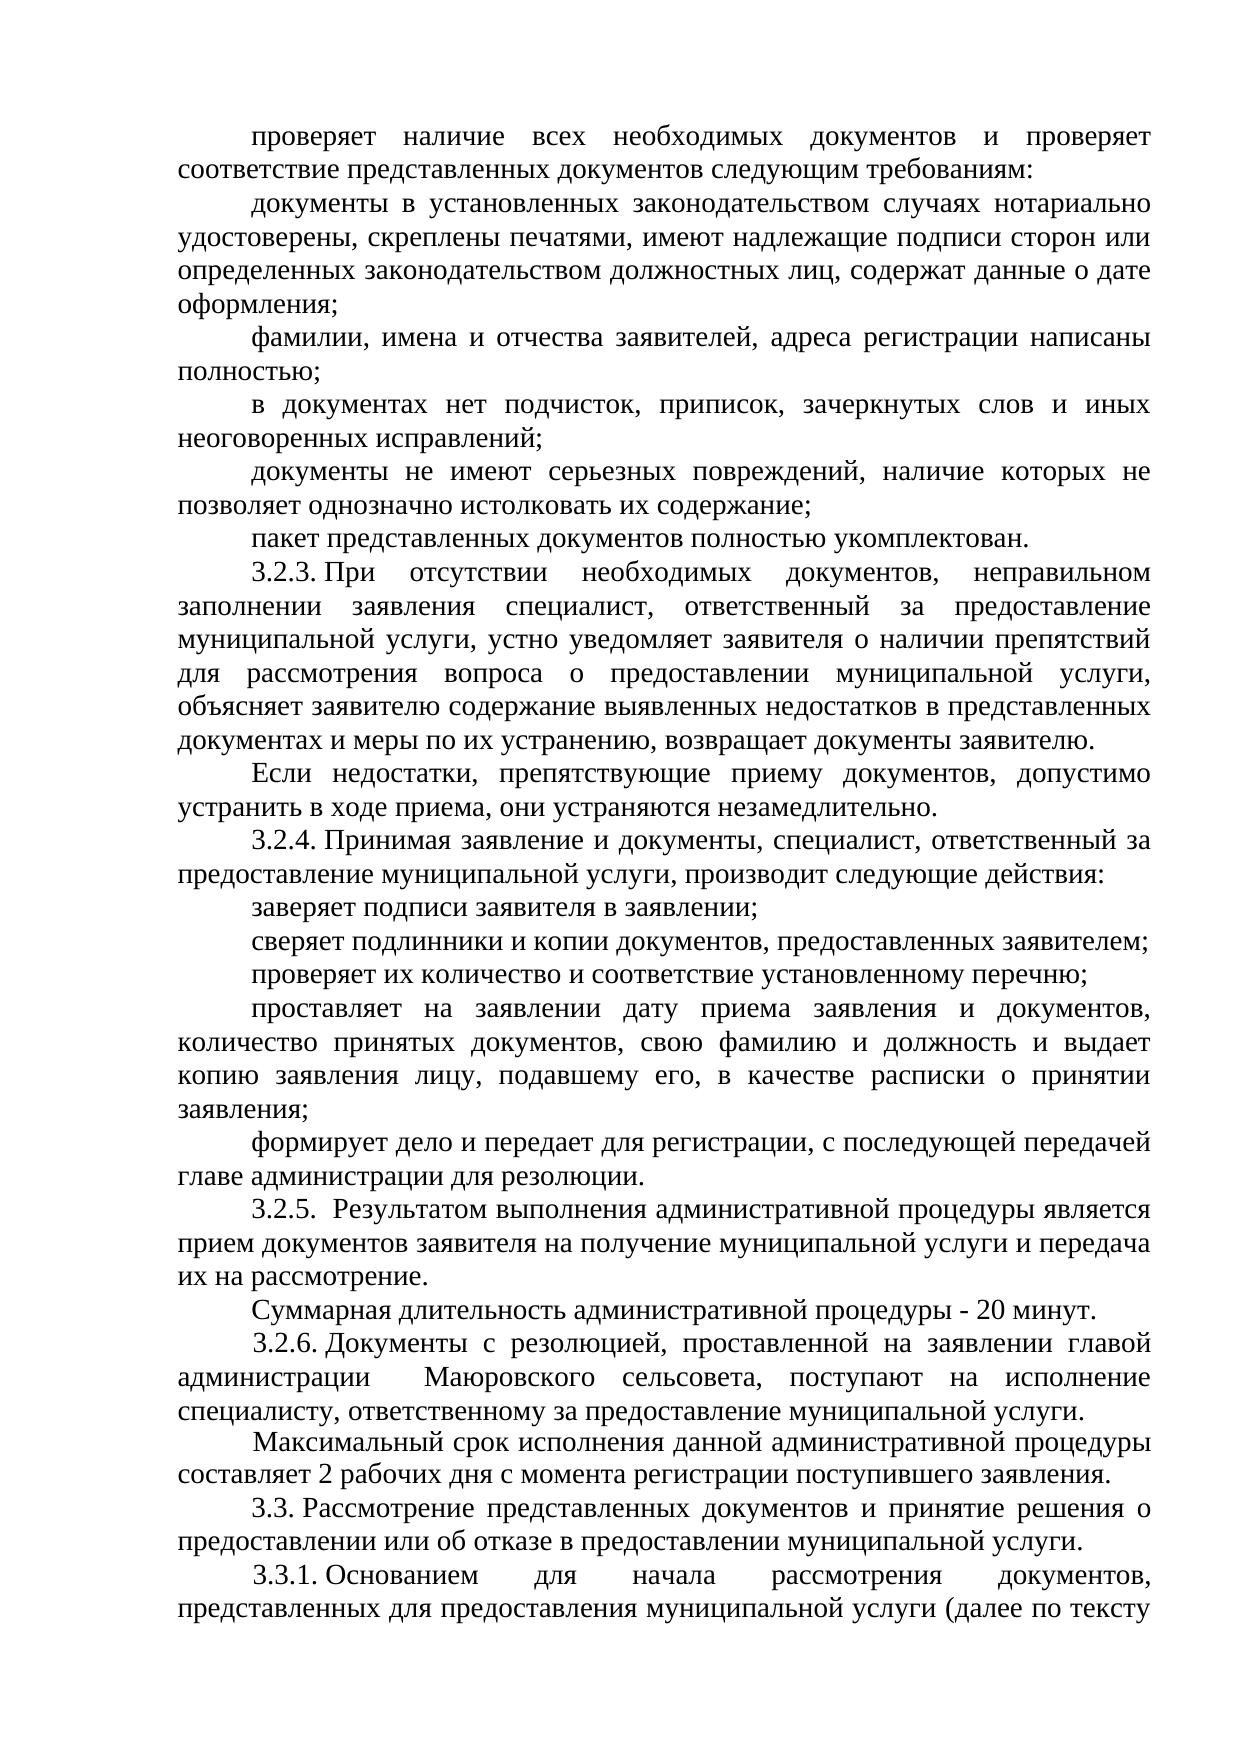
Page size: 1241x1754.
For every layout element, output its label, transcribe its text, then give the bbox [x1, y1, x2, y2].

text Суммарная длительность административной процедуры - 20 минут. [177, 1292, 1152, 1326]
text сверяет подлинники и копии документов, предоставленных заявителем; [177, 923, 1152, 957]
text документы не имеют серьезных повреждений, наличие которых не позволяет однозначно истолковать их содержание; [177, 453, 1152, 521]
text проверяет наличие всех необходимых документов и проверяет соответствие представленных документов следующим требованиям: [177, 118, 1152, 185]
text документы в установленных законодательством случаях нотариально удостоверены, скреплены печатями, имеют надлежащие подписи сторон или определенных законодательством должностных лиц, содержат данные о дате оформления; [177, 185, 1152, 319]
text Максимальный срок исполнения данной административной процедуры составляет 2 рабочих дня с момента регистрации поступившего заявления. [177, 1426, 1152, 1490]
text 3.2.5. Результатом выполнения административной процедуры является прием документов заявителя на получение муниципальной услуги и передача их на рассмотрение. [177, 1191, 1152, 1292]
text в документах нет подчисток, приписок, зачеркнутых слов и иных неоговоренных исправлений; [177, 386, 1152, 453]
text формирует дело и передает для регистрации, с последующей передачей главе администрации для резолюции. [177, 1124, 1152, 1191]
text проверяет их количество и соответствие установленному перечню; [177, 957, 1152, 990]
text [177, 1557, 1152, 1624]
text 3.2.3. При отсутствии необходимых документов, неправильном заполнении заявления специалист, ответственный за предоставление муниципальной услуги, устно уведомляет заявителя о наличии препятствий для рассмотрения вопроса о предоставлении муниципальной услуги, объясняет заявителю содержание выявленных недостатков в представленных документах и меры по их устранению, возвращает документы заявителю. [177, 554, 1152, 755]
text заверяет подписи заявителя в заявлении; [177, 889, 1152, 923]
text Если недостатки, препятствующие приему документов, допустимо устранить в ходе приема, они устраняются незамедлительно. [177, 755, 1152, 822]
text проставляет на заявлении дату приема заявления и документов, количество принятых документов, свою фамилию и должность и выдает копию заявления лицу, подавшему его, в качестве расписки о принятии заявления; [177, 990, 1152, 1124]
text 3.2.6. Документы с резолюцией, проставленной на заявлении главой администрации Маюровского сельсовета, поступают на исполнение специалисту, ответственному за предоставление муниципальной услуги. [177, 1326, 1152, 1426]
text 3.2.4. Принимая заявление и документы, специалист, ответственный за предоставление муниципальной услуги, производит следующие действия: [177, 822, 1152, 889]
text фамилии, имена и отчества заявителей, адреса регистрации написаны полностью; [177, 319, 1152, 386]
text 3.3. Рассмотрение представленных документов и принятие решения о предоставлении или об отказе в предоставлении муниципальной услуги. [177, 1490, 1152, 1557]
text пакет представленных документов полностью укомплектован. [177, 521, 1152, 554]
